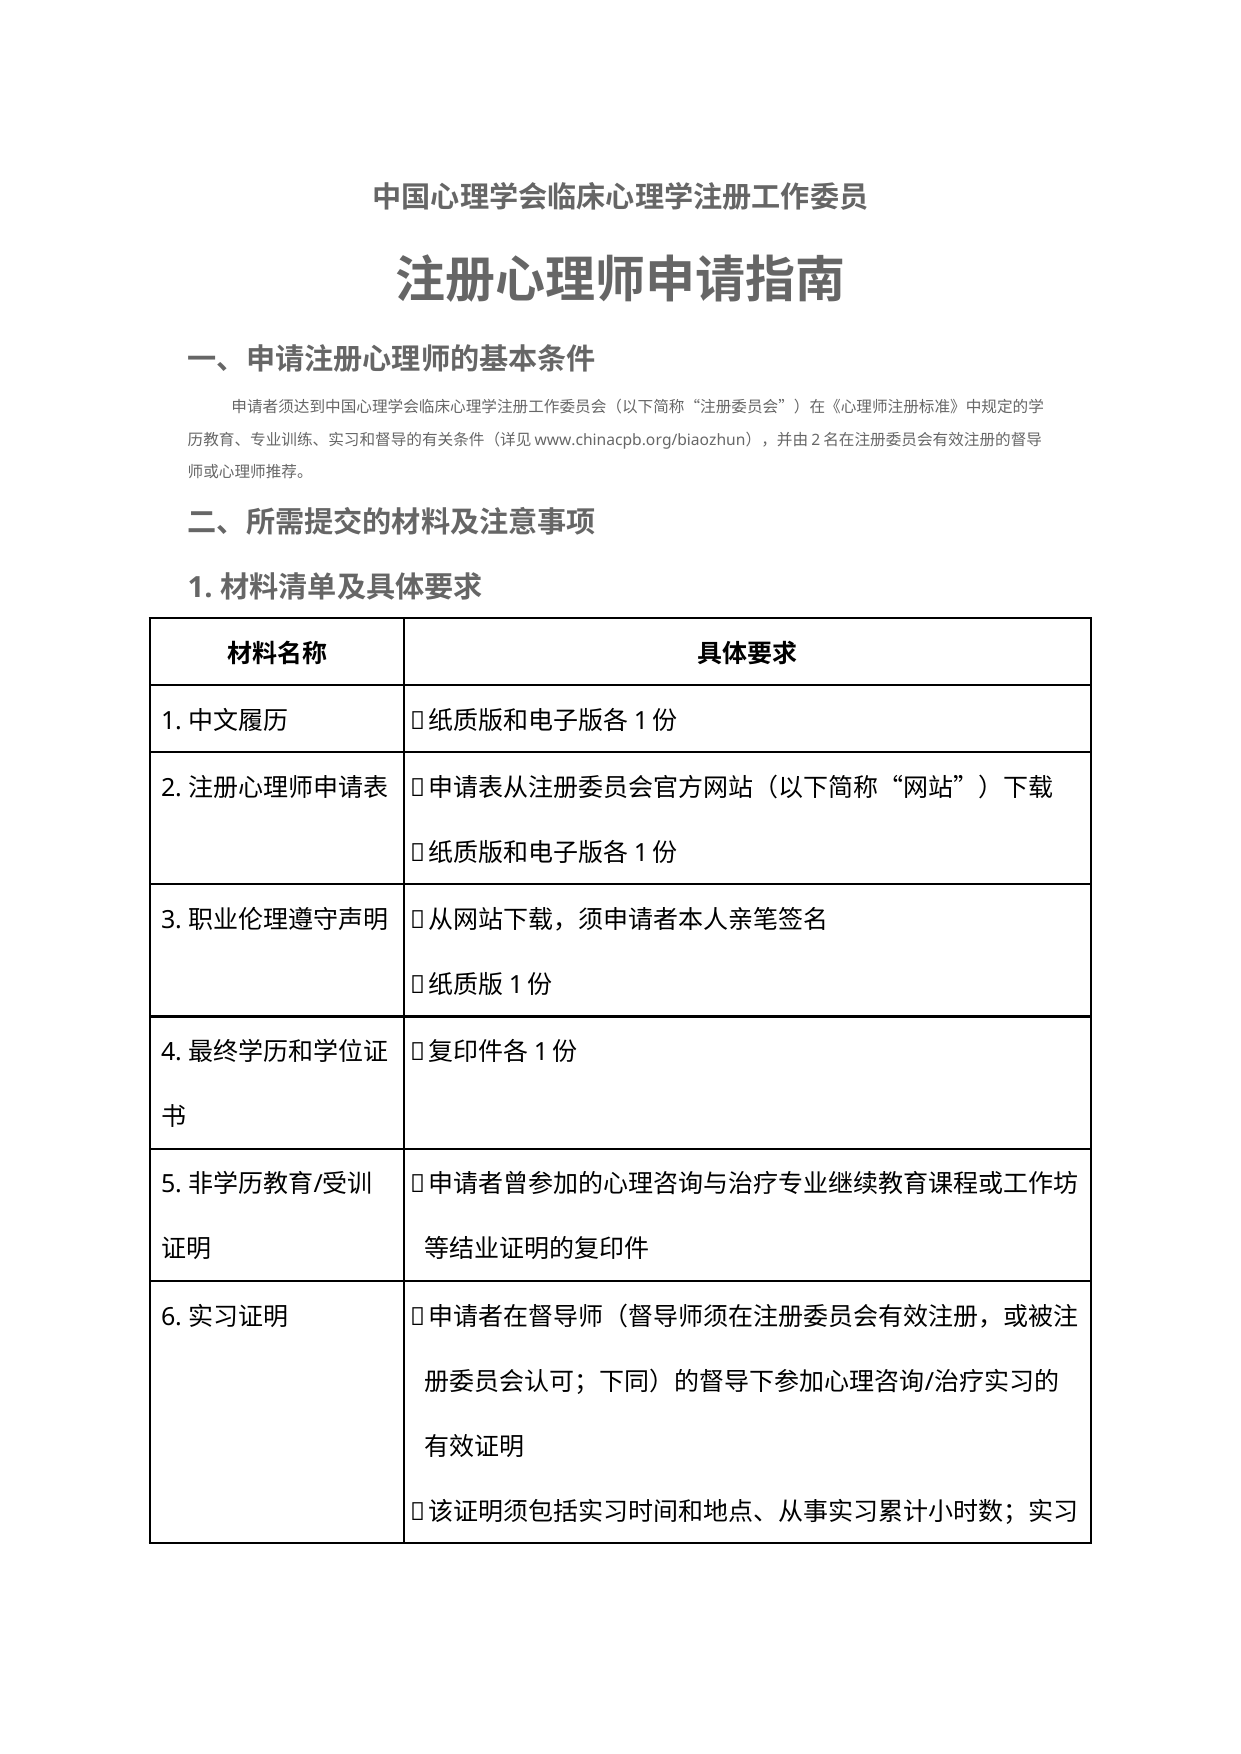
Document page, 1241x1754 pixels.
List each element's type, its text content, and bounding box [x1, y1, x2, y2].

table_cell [405, 1282, 1090, 1542]
table_cell  申请表从注册委员会官方网站（以下简称“网站”）下载  纸质版和电子版各1份 [405, 753, 1090, 883]
text 1. 材料清单及具体要求 [187, 552, 1053, 617]
table_cell  从网站下载，须申请者本人亲笔签名  纸质版1份 [405, 885, 1090, 1015]
table_cell  复印件各1份 [405, 1018, 1090, 1147]
table_cell 4. 最终学历和学位证书 [151, 1018, 403, 1147]
table_cell 6. 实习证明 [151, 1282, 403, 1542]
table_header 材料名称 [151, 619, 403, 684]
text 申请者须达到中国心理学会临床心理学注册工作委员会（以下简称“注册委员会”）在《心理师注册标准》中规定的学历教育、专业训练、实习和督导的有关条件（详见www.chinacpb.org/biaozhun），并由2名在注册委员会有效注册的督导师或心理师推荐。 [187, 389, 1053, 487]
table_cell  申请者曾参加的心理咨询与治疗专业继续教育课程或工作坊等结业证明的复印件 [405, 1150, 1090, 1279]
table_cell  纸质版和电子版各1份 [405, 686, 1090, 751]
text 注册心理师申请指南 [187, 227, 1053, 324]
table_cell 1. 中文履历 [151, 686, 403, 751]
text 中国心理学会临床心理学注册工作委员 [187, 162, 1053, 227]
table_cell 2. 注册心理师申请表 [151, 753, 403, 883]
table_header 具体要求 [405, 619, 1090, 684]
table_cell 5. 非学历教育/受训证明 [151, 1150, 403, 1279]
text 二、所需提交的材料及注意事项 [187, 487, 1053, 552]
text 一、申请注册心理师的基本条件 [187, 324, 1053, 389]
table_cell 3. 职业伦理遵守声明 [151, 885, 403, 1015]
